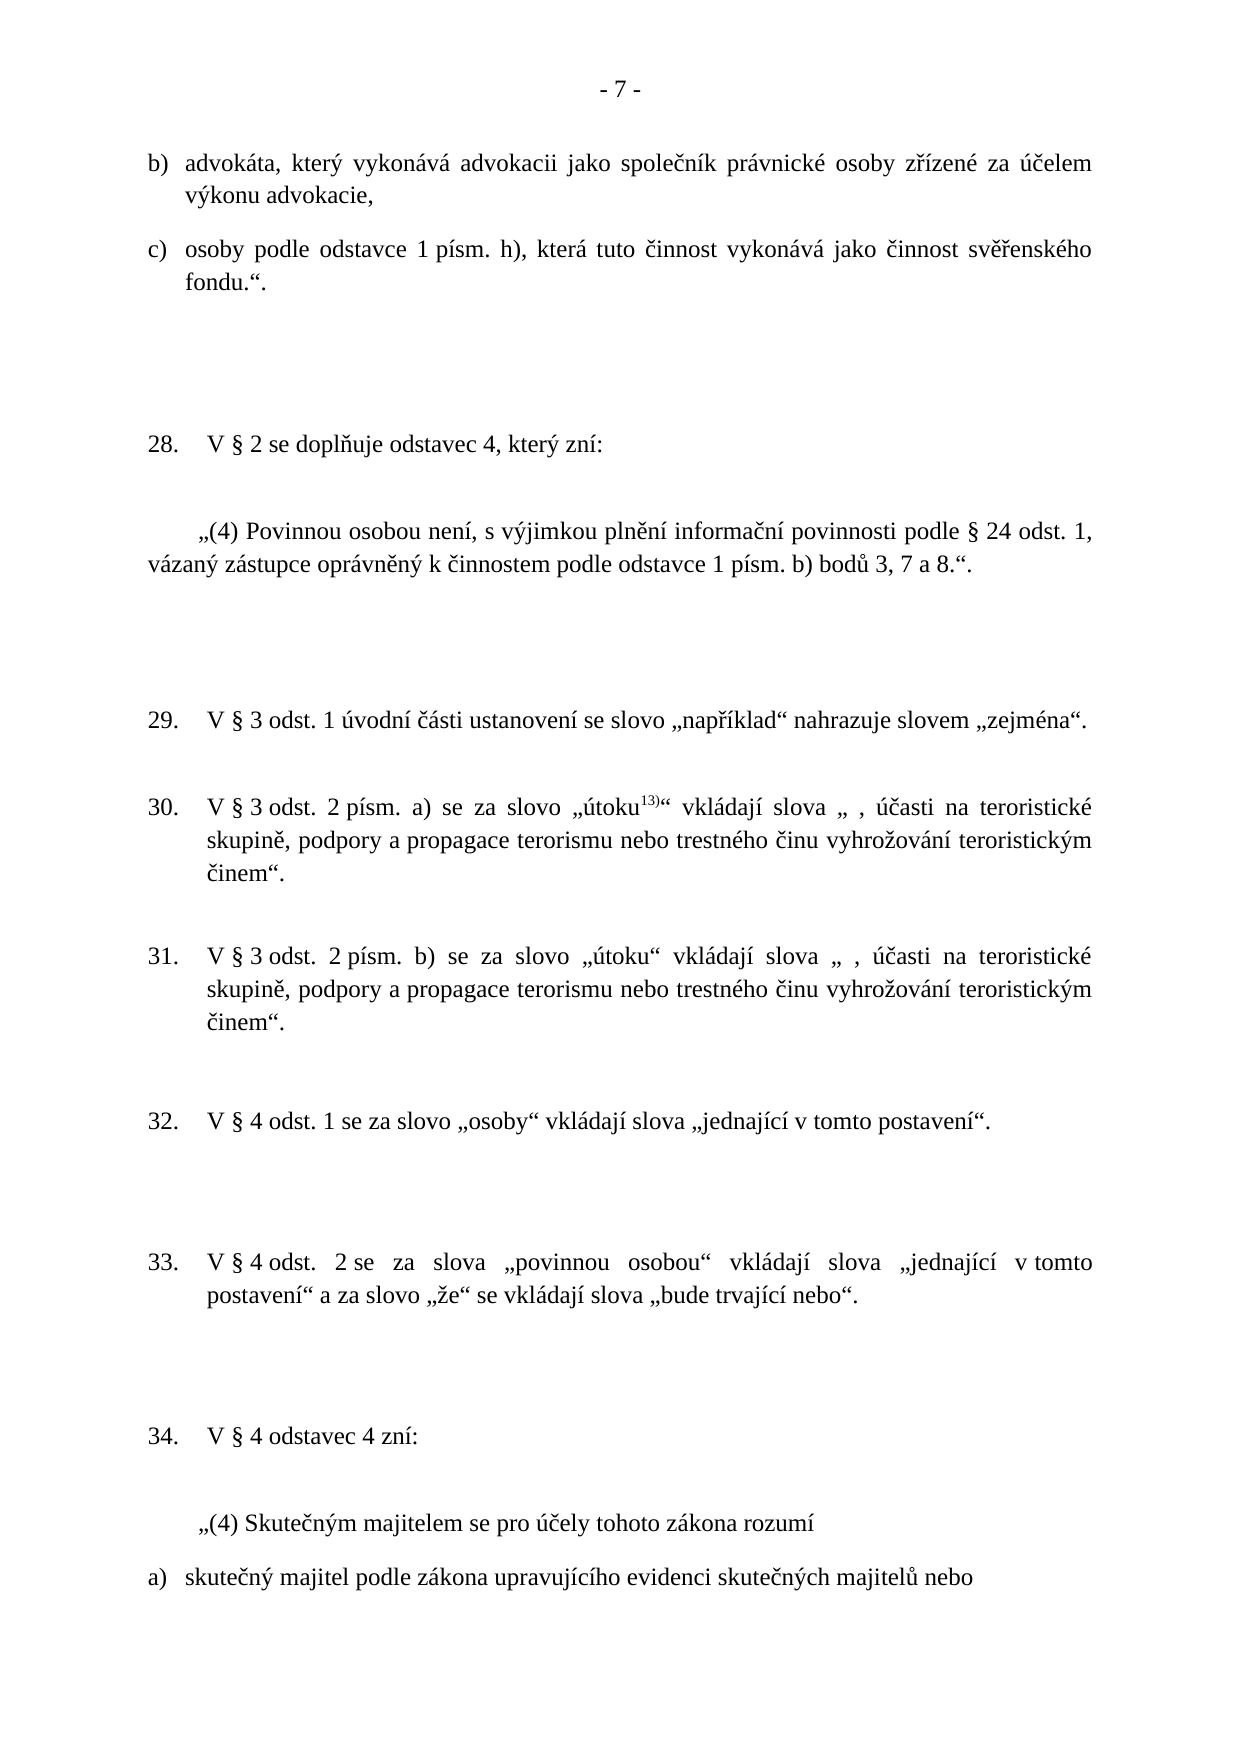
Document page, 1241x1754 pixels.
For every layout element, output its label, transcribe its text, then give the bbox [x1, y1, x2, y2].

list V § 3 odst. 2 písm. b) se za slovo „útoku“ vkládají slova „ , účasti na teroristické skupině, podpory a propagace terorismu nebo trestného činu vyhrožování teroristickým činem“. [148, 941, 1093, 1036]
text a) skutečný majitel podle zákona upravujícího evidenci skutečných majitelů nebo [148, 1562, 1093, 1590]
text „(4) Skutečným majitelem se pro účely tohoto zákona rozumí [148, 1508, 1093, 1537]
list V § 4 odst. 2 se za slova „povinnou osobou“ vkládají slova „jednající v tomto postavení“ a za slovo „že“ se vkládají slova „bude trvající nebo“. [148, 1247, 1093, 1309]
text b) advokáta, který vykonává advokacii jako společník právnické osoby zřízené za účelem výkonu advokacie, [148, 148, 1093, 209]
text „(4) Povinnou osobou není, s výjimkou plnění informační povinnosti podle § 24 odst. 1, vázaný zástupce oprávněný k činnostem podle odstavce 1 písm. b) bodů 3, 7 a 8.“. [148, 516, 1093, 578]
list V § 4 odst. 1 se za slovo „osoby“ vkládají slova „jednající v tomto postavení“. [148, 1106, 1093, 1135]
list V § 2 se doplňuje odstavec 4, který zní: [148, 429, 1093, 458]
text c) osoby podle odstavce 1 písm. h), která tuto činnost vykonává jako činnost svěřenského fondu.“. [148, 234, 1093, 296]
list V § 3 odst. 2 písm. a) se za slovo „útoku13)“ vkládají slova „ , účasti na teroristické skupině, podpory a propagace terorismu nebo trestného činu vyhrožování teroristickým činem“. [148, 792, 1093, 887]
list V § 4 odstavec 4 zní: [148, 1421, 1093, 1450]
list V § 3 odst. 1 úvodní části ustanovení se slovo „například“ nahrazuje slovem „zejména“. [148, 705, 1093, 734]
